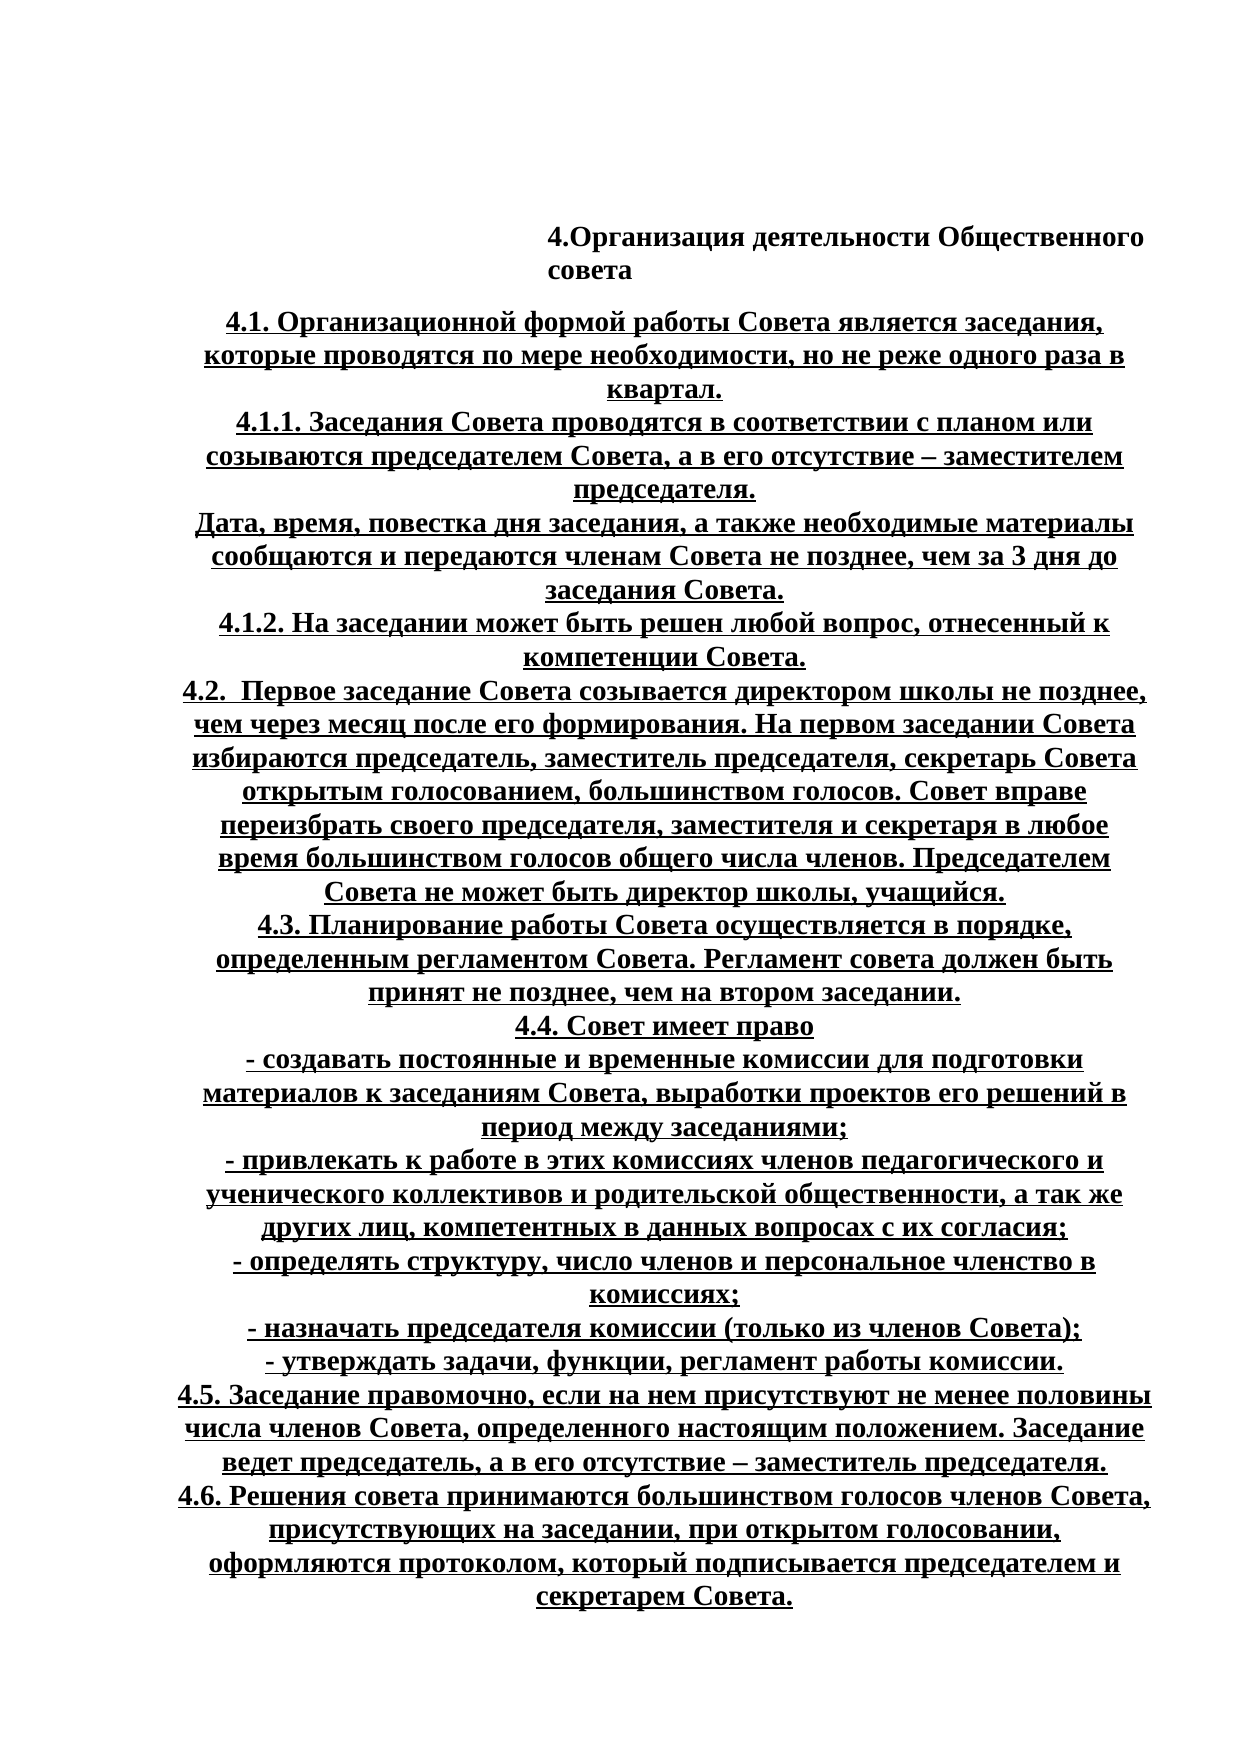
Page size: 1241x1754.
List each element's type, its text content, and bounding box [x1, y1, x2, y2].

text 4.5. Заседание правомочно, если на нем присутствуют не менее половины числа членов Совета, определенного настоящим положением. Заседание ведет председатель, а в его отсутствие – заместитель председателя. [177, 1377, 1152, 1406]
text - назначать председателя комиссии (только из членов Совета); [177, 1310, 1152, 1343]
text 4.4. Совет имеет право [177, 1008, 1152, 1042]
text - привлекать к работе в этих комиссиях членов педагогического и ученического коллективов и родительской общественности, а так же других лиц, компетентных в данных вопросах с их согласия; [177, 1142, 1152, 1243]
text 4.1.2. На заседании может быть решен любой вопрос, отнесенный к компетенции Совета. [177, 606, 1152, 673]
text Дата, время, повестка дня заседания, а также необходимые материалы сообщаются и передаются членам Совета не позднее, чем за 3 дня до заседания Совета. [177, 505, 1152, 606]
text - утверждать задачи, функции, регламент работы комиссии. [177, 1343, 1152, 1377]
text 4.5. Заседание правомочно, если на нем присутствуют не менее половины числа членов Совета, определенного настоящим положением. Заседание ведет председатель, а в его отсутствие – заместитель председателя. [177, 1407, 1152, 1478]
text - создавать постоянные и временные комиссии для подготовки материалов к заседаниям Совета, выработки проектов его решений в период между заседаниями; [177, 1042, 1152, 1142]
text 4.2. Первое заседание Совета созывается директором школы не позднее, чем через месяц после его формирования. На первом заседании Совета избираются председатель, заместитель председателя, секретарь Совета открытым голосованием, большинством голосов. Совет вправе переизбрать своего председателя, заместителя и секретаря в любое время большинством голосов общего числа членов. Председателем Совета не может быть директор школы, учащийся. [177, 673, 1152, 907]
list 4.Организация деятельности Общественного совета [547, 219, 1152, 286]
text 4.3. Планирование работы Совета осуществляется в порядке, определенным регламентом Совета. Регламент совета должен быть принят не позднее, чем на втором заседании. [177, 907, 1152, 1008]
text - определять структуру, число членов и персональное членство в комиссиях; [177, 1243, 1152, 1310]
text 4.1. Организационной формой работы Совета является заседания, которые проводятся по мере необходимости, но не реже одного раза в квартал. [177, 304, 1152, 404]
text 4.1.1. Заседания Совета проводятся в соответствии с планом или созываются председателем Совета, а в его отсутствие – заместителем председателя. [177, 404, 1152, 505]
text 4.6. Решения совета принимаются большинством голосов членов Совета, присутствующих на заседании, при открытом голосовании, оформляются протоколом, который подписывается председателем и секретарем Совета. [177, 1478, 1152, 1612]
